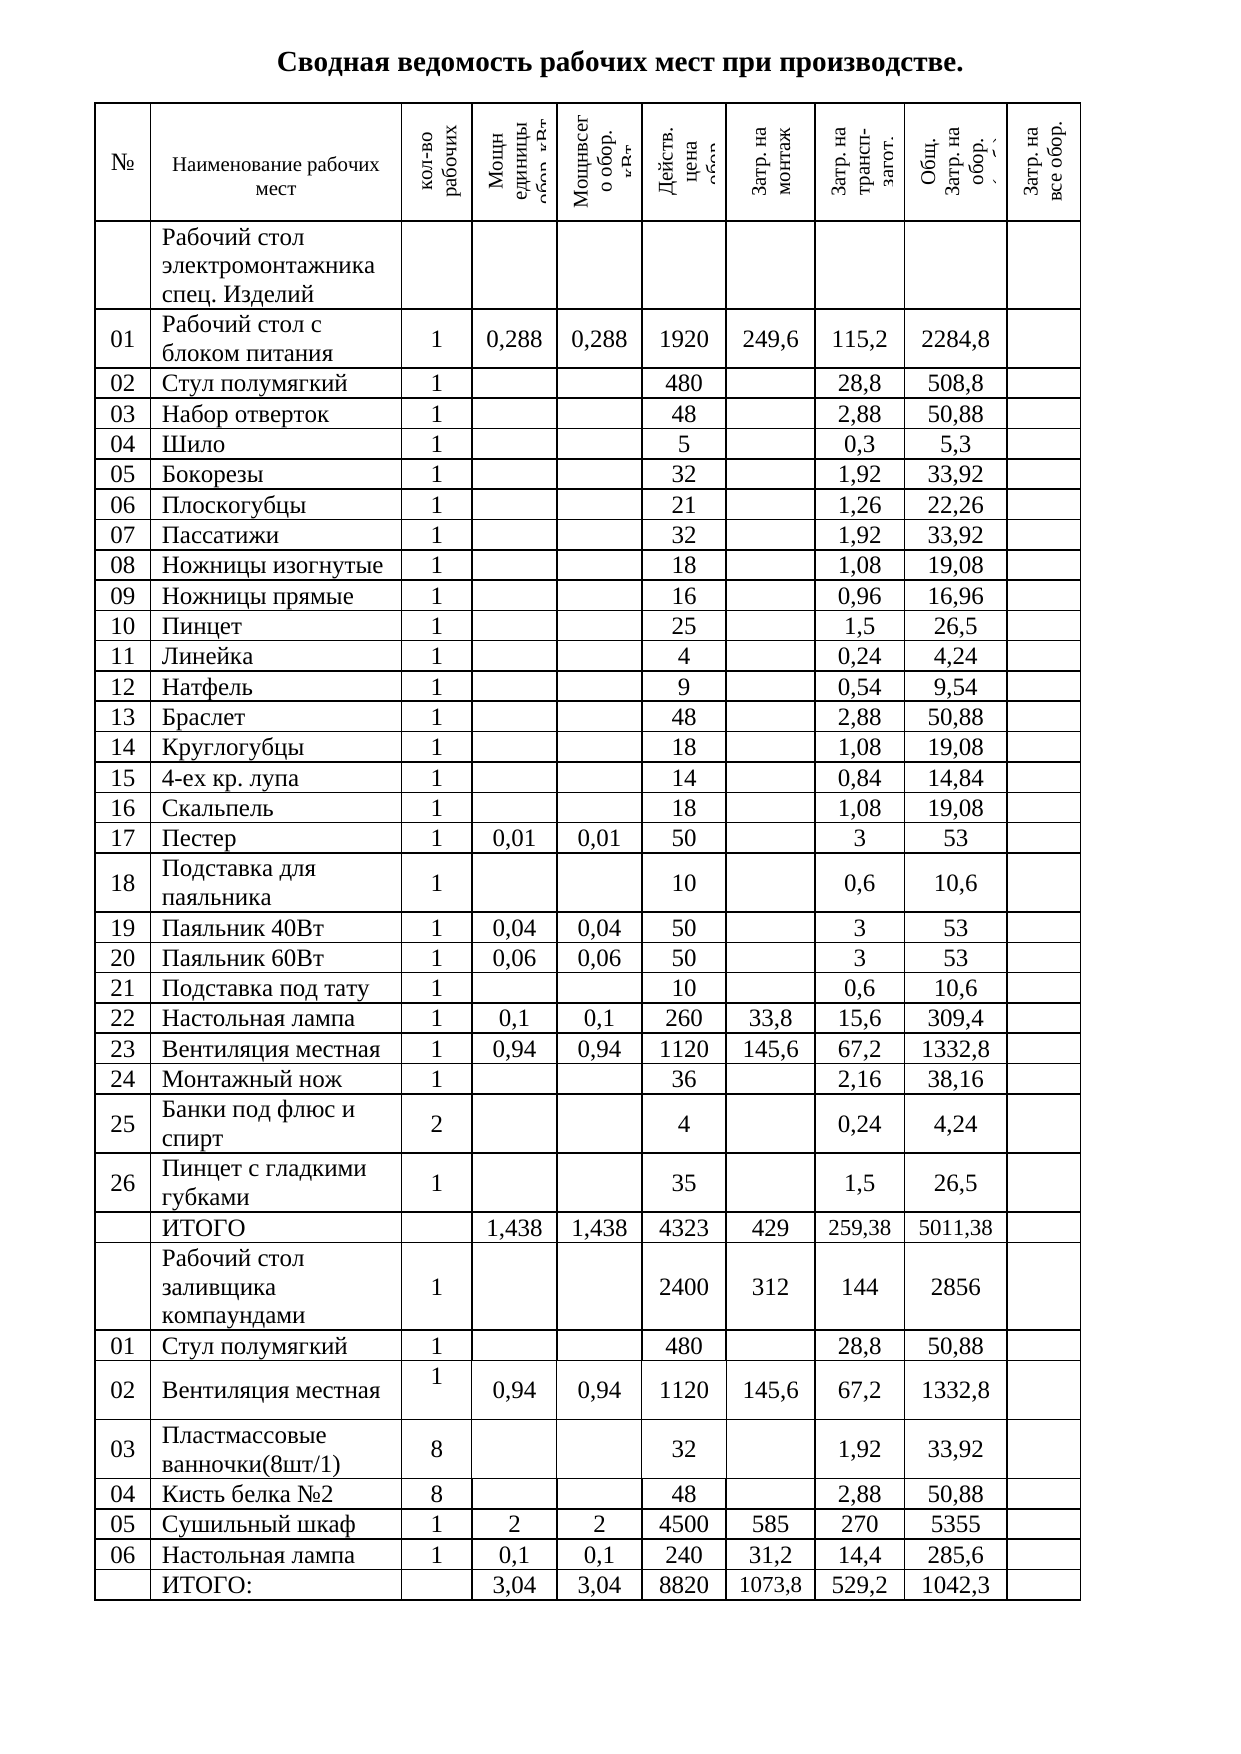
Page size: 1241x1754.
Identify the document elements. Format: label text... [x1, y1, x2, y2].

table_cell 10,6 [905, 854, 1006, 911]
table_cell [558, 1243, 641, 1329]
table_cell 1 [402, 672, 471, 700]
table_cell Монтажный нож [151, 1064, 401, 1093]
table_cell 2 [402, 1095, 471, 1152]
table_cell [473, 1331, 556, 1359]
table_cell [1008, 1479, 1080, 1508]
table_cell 01 [96, 310, 150, 367]
table_cell [96, 222, 150, 308]
table_cell [727, 732, 814, 761]
table_cell [1008, 823, 1080, 852]
table_cell Пинцет [151, 611, 401, 640]
table_cell 21 [643, 490, 725, 518]
table_cell [473, 490, 556, 518]
table_cell [905, 222, 1006, 308]
table_cell [1008, 854, 1080, 911]
table_cell 529,2 [816, 1570, 904, 1599]
table_cell [727, 854, 814, 911]
table_cell 19 [96, 913, 150, 941]
table_cell 32 [643, 520, 725, 549]
table_cell [727, 823, 814, 852]
table_cell [727, 793, 814, 822]
table_cell [1008, 520, 1080, 549]
table_cell Рабочий стол с блоком питания [151, 310, 401, 367]
table_cell 9,54 [905, 672, 1006, 700]
table_cell Настольная лампа [151, 1540, 401, 1568]
table_cell [558, 793, 641, 822]
table_cell 1,5 [816, 1154, 904, 1211]
table_cell [473, 581, 556, 609]
table_cell 4 [643, 641, 725, 670]
table_cell 33,92 [905, 1420, 1006, 1478]
table_cell 20 [96, 943, 150, 972]
table_cell 145,6 [727, 1361, 814, 1418]
table_cell [473, 369, 556, 397]
table_cell Пластмассовые ванночки(8шт/1) [151, 1420, 401, 1478]
table_cell [1008, 1213, 1080, 1241]
table_cell 4-ех кр. лупа [151, 763, 401, 791]
table_cell [473, 763, 556, 791]
table_cell Паяльник 60Вт [151, 943, 401, 972]
table_cell [727, 369, 814, 397]
table_cell 22 [96, 1004, 150, 1032]
table_cell [727, 551, 814, 579]
table_cell 145,6 [727, 1034, 814, 1063]
table_cell [727, 399, 814, 428]
table_cell 1 [402, 429, 471, 458]
table_cell 28,8 [816, 1331, 904, 1359]
table_cell [96, 1570, 150, 1599]
table_cell ИТОГО: [151, 1570, 401, 1599]
table_cell 9 [643, 672, 725, 700]
table_cell [473, 551, 556, 579]
table_cell [1008, 1420, 1080, 1478]
table_cell 15,6 [816, 1004, 904, 1032]
table_cell 3 [816, 913, 904, 941]
table_cell 0,288 [558, 310, 641, 367]
table_cell 5011,38 [905, 1213, 1006, 1241]
table_cell [727, 702, 814, 731]
table_cell 35 [643, 1154, 725, 1211]
table_cell 1 [402, 1540, 471, 1568]
table_cell [1008, 222, 1080, 308]
table_cell [473, 611, 556, 640]
table_cell [402, 222, 471, 308]
table_cell [473, 793, 556, 822]
table_cell Стул полумягкий [151, 1331, 401, 1359]
table_cell [473, 460, 556, 488]
table_cell 8 [402, 1479, 471, 1508]
table_cell [558, 702, 641, 731]
text Сводная ведомость рабочих мест при производстве. [118, 44, 1122, 78]
table_cell [727, 1479, 814, 1508]
table_cell 05 [96, 1510, 150, 1538]
table_header Общ. Затр. на обор. (руб.) [905, 104, 1006, 220]
table_cell [473, 854, 556, 911]
table_cell 1,438 [558, 1213, 641, 1241]
table_cell 5,3 [905, 429, 1006, 458]
table_cell 19,08 [905, 551, 1006, 579]
table_cell 25 [643, 611, 725, 640]
table_cell 02 [96, 1361, 150, 1418]
table_cell 1 [402, 399, 471, 428]
table_cell 1 [402, 490, 471, 518]
table_cell 03 [96, 1420, 150, 1478]
table_cell [558, 490, 641, 518]
table_cell [558, 399, 641, 428]
table_cell [1008, 973, 1080, 1002]
table_cell 1,438 [473, 1213, 556, 1241]
table_cell [558, 551, 641, 579]
table_cell [558, 429, 641, 458]
table_cell 50 [643, 943, 725, 972]
table_header Наименование рабочих мест [151, 104, 401, 220]
table_cell 26,5 [905, 611, 1006, 640]
table_cell 5 [643, 429, 725, 458]
table_cell 16,96 [905, 581, 1006, 609]
table_cell [1008, 913, 1080, 941]
table_header Мощн единицы обор. кВт [473, 104, 556, 220]
table_cell 0,06 [473, 943, 556, 972]
table_cell 12 [96, 672, 150, 700]
table_cell [816, 222, 904, 308]
table_cell Стул полумягкий [151, 369, 401, 397]
table_cell 0,01 [473, 823, 556, 852]
table_cell [1008, 1540, 1080, 1568]
table_cell [473, 1479, 556, 1508]
table_cell 32 [643, 460, 725, 488]
table_cell 0,288 [473, 310, 556, 367]
table_cell [727, 1154, 814, 1211]
table_cell [473, 732, 556, 761]
table_cell 3 [816, 823, 904, 852]
table_cell 285,6 [905, 1540, 1006, 1568]
table_cell [473, 429, 556, 458]
table_cell Кисть белка №2 [151, 1479, 401, 1508]
table_cell 1073,8 [727, 1570, 814, 1599]
table_cell [1008, 793, 1080, 822]
table_cell Банки под флюс и спирт [151, 1095, 401, 1152]
table_cell 0,84 [816, 763, 904, 791]
table_cell [558, 581, 641, 609]
table_cell [473, 520, 556, 549]
table_cell 4323 [643, 1213, 725, 1241]
table_cell 14,84 [905, 763, 1006, 791]
table_cell 53 [905, 823, 1006, 852]
table_cell Подставка под тату [151, 973, 401, 1002]
table_cell 13 [96, 702, 150, 731]
table_cell [558, 460, 641, 488]
table_cell 50,88 [905, 1479, 1006, 1508]
table_cell 53 [905, 943, 1006, 972]
table_cell [727, 913, 814, 941]
table_cell 2856 [905, 1243, 1006, 1329]
table_cell [558, 222, 641, 308]
table_cell 1920 [643, 310, 725, 367]
table_cell 1 [402, 641, 471, 670]
table_cell 05 [96, 460, 150, 488]
table_cell 0,1 [473, 1004, 556, 1032]
table_cell Подставка для паяльника [151, 854, 401, 911]
table_cell [473, 973, 556, 1002]
table_cell [473, 702, 556, 731]
table_header Затр. на все обор. (руб) [1008, 104, 1080, 220]
table_cell 18 [643, 732, 725, 761]
table_cell 06 [96, 1540, 150, 1568]
table_cell 2,88 [816, 1479, 904, 1508]
table_cell 0,01 [558, 823, 641, 852]
table_cell [1008, 943, 1080, 972]
table_cell 50,88 [905, 399, 1006, 428]
table_cell [402, 1213, 471, 1241]
table_cell 1,92 [816, 1420, 904, 1478]
table_cell [558, 1479, 641, 1508]
table_header Мощнвсего обор. кВт [558, 104, 641, 220]
table_cell [1008, 460, 1080, 488]
table_cell Пестер [151, 823, 401, 852]
table_cell [1008, 581, 1080, 609]
table_cell 4500 [643, 1510, 725, 1538]
table_cell Настольная лампа [151, 1004, 401, 1032]
table_cell 26 [96, 1154, 150, 1211]
table_cell 04 [96, 429, 150, 458]
table_cell [473, 1064, 556, 1093]
table_cell 38,16 [905, 1064, 1006, 1093]
table_cell 11 [96, 641, 150, 670]
table_cell 50 [643, 823, 725, 852]
table_cell 2,88 [816, 702, 904, 731]
table_cell 1120 [643, 1034, 725, 1063]
table_cell 8 [402, 1420, 471, 1478]
table_cell 50,88 [905, 1331, 1006, 1359]
table_cell 22,26 [905, 490, 1006, 518]
table_cell 1 [402, 581, 471, 609]
table_cell 0,3 [816, 429, 904, 458]
table_cell 1 [402, 551, 471, 579]
table_cell 10 [96, 611, 150, 640]
table_cell Натфель [151, 672, 401, 700]
table_cell 8820 [643, 1570, 725, 1599]
table_cell [1008, 1570, 1080, 1599]
table_header Затр. на монтаж [727, 104, 814, 220]
table_cell Набор отверток [151, 399, 401, 428]
table_cell 115,2 [816, 310, 904, 367]
table_cell [1008, 551, 1080, 579]
table_cell [1008, 611, 1080, 640]
table_cell 18 [96, 854, 150, 911]
table_cell 0,6 [816, 854, 904, 911]
table_cell [727, 1095, 814, 1152]
table_cell 429 [727, 1213, 814, 1241]
table_cell [727, 581, 814, 609]
table_cell [727, 222, 814, 308]
table_cell 1 [402, 611, 471, 640]
table_cell 18 [643, 793, 725, 822]
table_cell 33,8 [727, 1004, 814, 1032]
table_cell 32 [642, 1420, 726, 1478]
table_cell 33,92 [905, 460, 1006, 488]
table_cell [643, 222, 725, 308]
table_cell Ножницы изогнутые [151, 551, 401, 579]
table_cell 1 [402, 823, 471, 852]
table_cell 2 [558, 1510, 641, 1538]
table_cell 36 [643, 1064, 725, 1093]
table_cell [558, 641, 641, 670]
table_cell 14,4 [816, 1540, 904, 1568]
table_cell 312 [727, 1243, 814, 1329]
table_cell 1 [402, 793, 471, 822]
table_cell 249,6 [727, 310, 814, 367]
table_cell [473, 1154, 556, 1211]
table_cell Сушильный шкаф [151, 1510, 401, 1538]
table_cell 1 [402, 763, 471, 791]
table_cell 01 [96, 1331, 150, 1359]
table_cell 50,88 [905, 702, 1006, 731]
table_cell Шило [151, 429, 401, 458]
table_cell [558, 611, 641, 640]
table_cell 1 [402, 1064, 471, 1093]
table_cell 1 [402, 943, 471, 972]
table_cell [558, 732, 641, 761]
table_cell [558, 1095, 641, 1152]
table_cell 1 [402, 973, 471, 1002]
table_cell 0,54 [816, 672, 904, 700]
table_cell [727, 943, 814, 972]
table_cell 508,8 [905, 369, 1006, 397]
table_cell 0,1 [558, 1540, 641, 1568]
table_cell 1 [402, 854, 471, 911]
table_cell 240 [643, 1540, 725, 1568]
table_cell 1042,3 [905, 1570, 1006, 1599]
table_cell [472, 1420, 556, 1478]
table_cell 1,92 [816, 520, 904, 549]
table_cell 1,08 [816, 551, 904, 579]
table_cell 06 [96, 490, 150, 518]
table_cell [1008, 702, 1080, 731]
table_cell 0,24 [816, 641, 904, 670]
table_cell 48 [643, 1479, 725, 1508]
table_cell [473, 672, 556, 700]
table_cell [558, 763, 641, 791]
table_cell 10 [643, 973, 725, 1002]
table_header № [96, 104, 150, 220]
table_cell 480 [643, 1331, 725, 1359]
table_cell [1008, 399, 1080, 428]
table_cell [558, 672, 641, 700]
table_cell 1,26 [816, 490, 904, 518]
table_cell 2,88 [816, 399, 904, 428]
table_cell [558, 854, 641, 911]
table_cell 07 [96, 520, 150, 549]
table_cell 1,5 [816, 611, 904, 640]
table_cell 2400 [643, 1243, 725, 1329]
table_cell [557, 1420, 641, 1478]
table_cell 1 [402, 1331, 471, 1359]
table_cell 25 [96, 1095, 150, 1152]
table_cell [558, 369, 641, 397]
table_cell [1008, 1064, 1080, 1093]
table_cell 1 [402, 1243, 471, 1329]
table_cell 1 [402, 732, 471, 761]
table_cell [727, 490, 814, 518]
table_cell 26,5 [905, 1154, 1006, 1211]
table_cell [727, 1331, 814, 1359]
table_cell [558, 973, 641, 1002]
table_cell 0,94 [473, 1034, 556, 1063]
table_cell Пассатижи [151, 520, 401, 549]
table_cell 67,2 [816, 1361, 904, 1418]
table_cell ИТОГО [151, 1213, 401, 1241]
table_cell 0,04 [473, 913, 556, 941]
table_cell [1008, 1095, 1080, 1152]
table_cell 17 [96, 823, 150, 852]
table_cell 02 [96, 369, 150, 397]
table_cell 1 [402, 1361, 471, 1418]
table_cell 16 [643, 581, 725, 609]
table_cell 1 [402, 520, 471, 549]
table_cell 1 [402, 1510, 471, 1538]
table_cell [473, 222, 556, 308]
table_cell 1 [402, 1004, 471, 1032]
table_cell 18 [643, 551, 725, 579]
table_cell [1008, 1243, 1080, 1329]
table_cell 1 [402, 1154, 471, 1211]
table_cell 1,92 [816, 460, 904, 488]
table_cell Линейка [151, 641, 401, 670]
table_cell 04 [96, 1479, 150, 1508]
table_cell 1 [402, 460, 471, 488]
table_cell 10,6 [905, 973, 1006, 1002]
table_cell [473, 1095, 556, 1152]
table_cell 0,04 [558, 913, 641, 941]
table_cell 2,16 [816, 1064, 904, 1093]
table_cell [727, 611, 814, 640]
table_cell 33,92 [905, 520, 1006, 549]
table_cell 48 [643, 702, 725, 731]
table_cell 0,96 [816, 581, 904, 609]
table_cell [727, 460, 814, 488]
table_cell 14 [96, 732, 150, 761]
table_cell 48 [643, 399, 725, 428]
table_cell [96, 1213, 150, 1241]
table_cell Бокорезы [151, 460, 401, 488]
table_cell 270 [816, 1510, 904, 1538]
table_cell 4 [643, 1095, 725, 1152]
table_cell 3,04 [473, 1570, 556, 1599]
table_cell 1 [402, 702, 471, 731]
table_cell Пинцет с гладкими губками [151, 1154, 401, 1211]
table_cell 144 [816, 1243, 904, 1329]
table_cell [1008, 763, 1080, 791]
table_cell 24 [96, 1064, 150, 1093]
table_cell [727, 672, 814, 700]
table_cell [1008, 1004, 1080, 1032]
table_cell 31,2 [727, 1540, 814, 1568]
table_cell 16 [96, 793, 150, 822]
table_cell [558, 1154, 641, 1211]
table_cell 2284,8 [905, 310, 1006, 367]
table_cell 259,38 [816, 1213, 904, 1241]
table_cell [473, 641, 556, 670]
table_header кол-во рабочих мест [402, 104, 471, 220]
table_cell 53 [905, 913, 1006, 941]
table_cell 309,4 [905, 1004, 1006, 1032]
table_cell 260 [643, 1004, 725, 1032]
table_cell 0,24 [816, 1095, 904, 1152]
table_cell 67,2 [816, 1034, 904, 1063]
table_cell [1008, 1034, 1080, 1063]
table_cell 23 [96, 1034, 150, 1063]
table_cell [1008, 1331, 1080, 1359]
table_cell 4,24 [905, 1095, 1006, 1152]
table_cell 0,6 [816, 973, 904, 1002]
table_cell 0,94 [557, 1361, 641, 1418]
table_cell Ножницы прямые [151, 581, 401, 609]
table_cell 1 [402, 913, 471, 941]
table_cell 14 [643, 763, 725, 791]
table_cell 10 [643, 854, 725, 911]
table_cell 03 [96, 399, 150, 428]
table_cell 1 [402, 369, 471, 397]
table_cell 4,24 [905, 641, 1006, 670]
table_cell Скальпель [151, 793, 401, 822]
table_cell [1008, 1361, 1080, 1418]
table_cell Вентиляция местная [151, 1361, 401, 1418]
table_header Действ. цена обор. (руб.) [643, 104, 725, 220]
table_cell [1008, 310, 1080, 367]
table_cell Плоскогубцы [151, 490, 401, 518]
table_cell 0,94 [472, 1361, 556, 1418]
table_header Затр. на трансп-загот. расх. [816, 104, 904, 220]
table_cell 480 [643, 369, 725, 397]
table_cell 50 [643, 913, 725, 941]
table_cell 09 [96, 581, 150, 609]
table_cell 3 [816, 943, 904, 972]
table_cell [558, 520, 641, 549]
table_cell [727, 763, 814, 791]
table_cell 21 [96, 973, 150, 1002]
table_cell [473, 399, 556, 428]
table_cell [558, 1064, 641, 1093]
table_cell [727, 429, 814, 458]
table_cell Паяльник 40Вт [151, 913, 401, 941]
table_cell 0,1 [473, 1540, 556, 1568]
table_cell 0,94 [558, 1034, 641, 1063]
table_cell 585 [727, 1510, 814, 1538]
table_cell 1332,8 [905, 1034, 1006, 1063]
table_cell [402, 1570, 471, 1599]
table_cell 1 [402, 310, 471, 367]
table_cell [1008, 1154, 1080, 1211]
table_cell [727, 641, 814, 670]
table_cell [558, 1331, 641, 1359]
table_cell 19,08 [905, 793, 1006, 822]
table_cell 1,08 [816, 793, 904, 822]
table_cell [1008, 672, 1080, 700]
table_cell [727, 520, 814, 549]
table_cell [727, 973, 814, 1002]
table_cell 0,1 [558, 1004, 641, 1032]
table_cell [1008, 429, 1080, 458]
table_cell [727, 1064, 814, 1093]
table_cell [96, 1243, 150, 1329]
table_cell 19,08 [905, 732, 1006, 761]
table_cell 1,08 [816, 732, 904, 761]
table_cell 2 [473, 1510, 556, 1538]
table_cell 1120 [642, 1361, 726, 1418]
table_cell [1008, 369, 1080, 397]
table_cell [473, 1243, 556, 1329]
table_cell 5355 [905, 1510, 1006, 1538]
table_cell Браслет [151, 702, 401, 731]
table_cell 1332,8 [905, 1361, 1006, 1418]
table_cell 15 [96, 763, 150, 791]
table_cell [1008, 1510, 1080, 1538]
table_cell [1008, 641, 1080, 670]
table_cell [1008, 732, 1080, 761]
table_cell 08 [96, 551, 150, 579]
table_cell Рабочий стол заливщика компаундами [151, 1243, 401, 1329]
table_cell 28,8 [816, 369, 904, 397]
table_cell Рабочий стол электромонтажника спец. Изделий [151, 222, 401, 308]
table_cell [727, 1420, 814, 1478]
table_cell 0,06 [558, 943, 641, 972]
table_cell Круглогубцы [151, 732, 401, 761]
table_cell 3,04 [558, 1570, 641, 1599]
table_cell [1008, 490, 1080, 518]
table_cell 1 [402, 1034, 471, 1063]
table_cell Вентиляция местная [151, 1034, 401, 1063]
